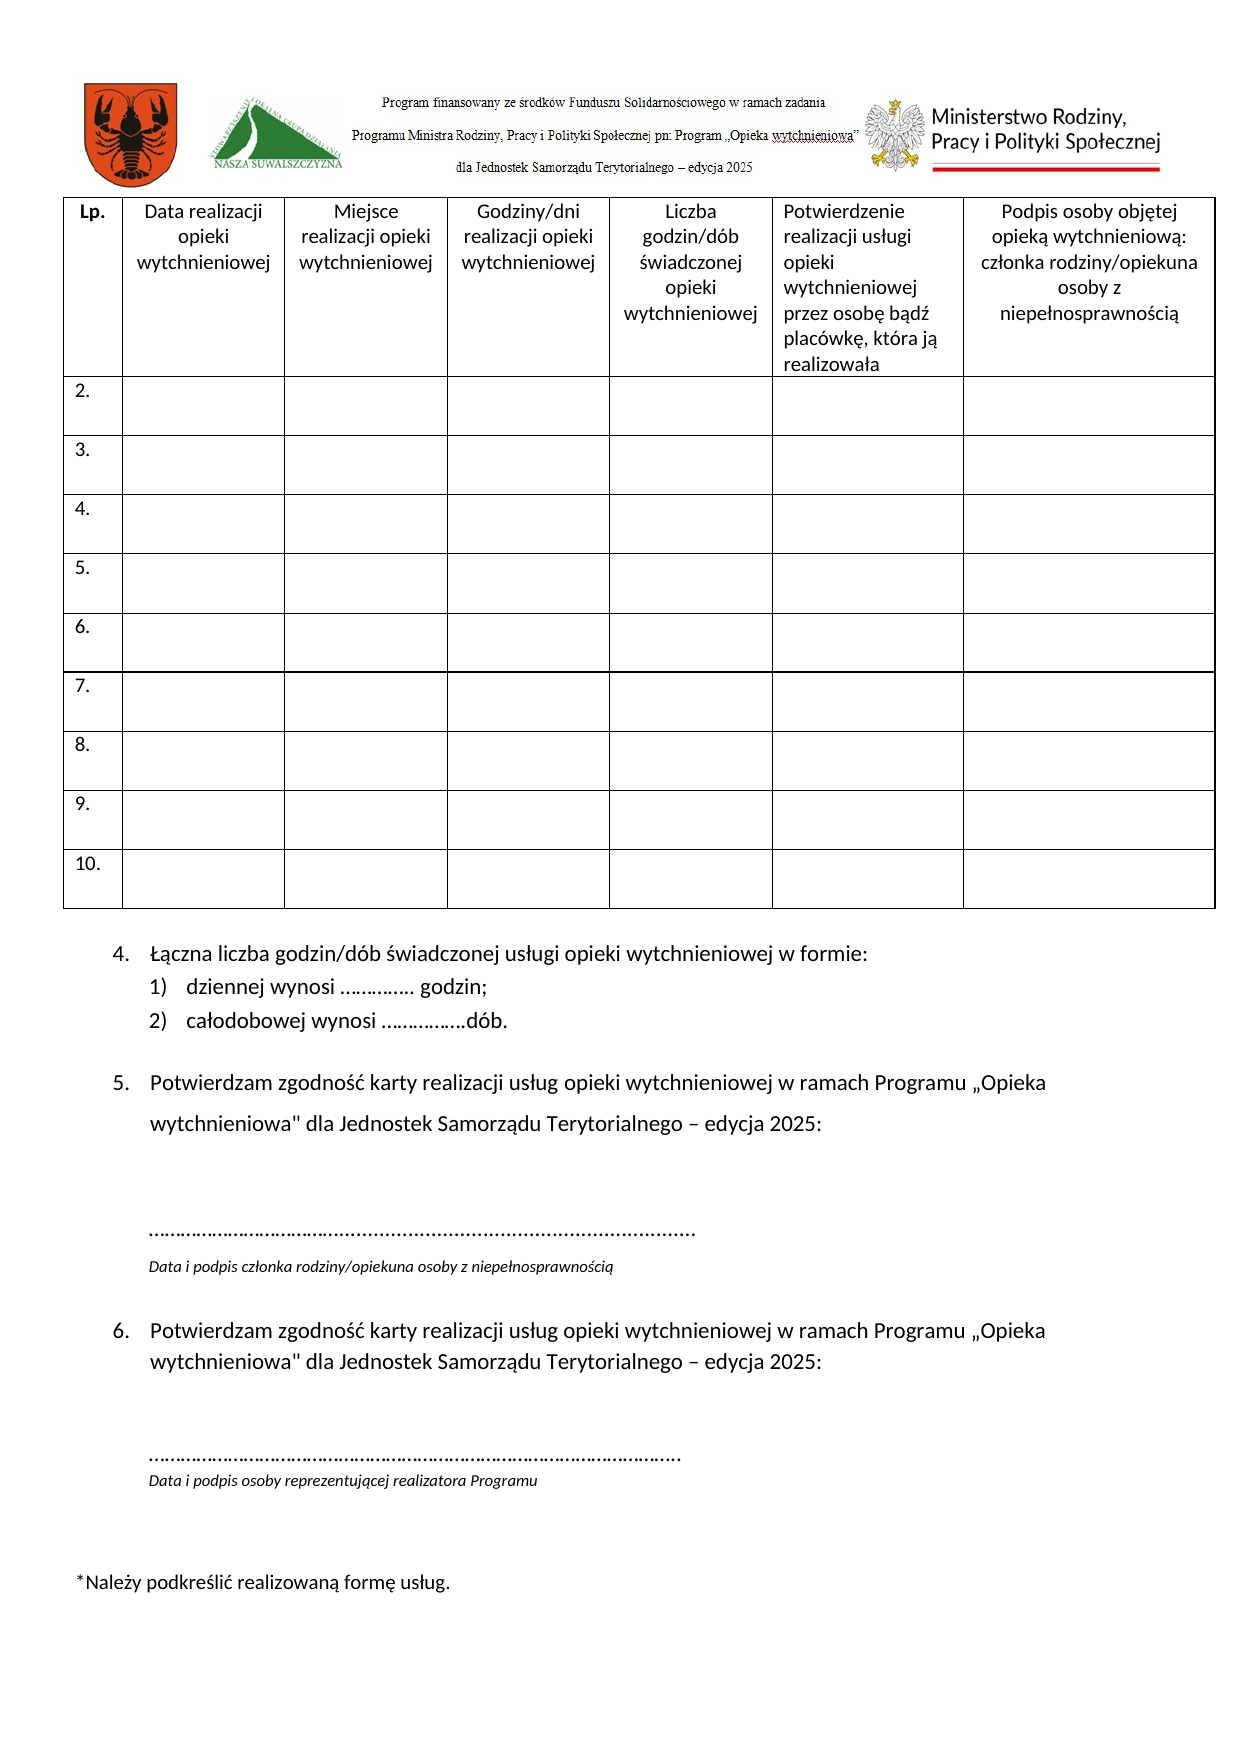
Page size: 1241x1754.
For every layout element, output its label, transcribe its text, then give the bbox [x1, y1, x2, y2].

table_cell 5. [64, 554, 122, 612]
table_cell [773, 732, 963, 789]
table_cell [773, 673, 963, 731]
table_cell [964, 377, 1214, 435]
table_cell [773, 377, 963, 435]
table_cell [964, 732, 1214, 789]
table_cell [773, 850, 963, 908]
table_cell 10. [64, 850, 122, 908]
table_cell [123, 495, 284, 553]
list Łączna liczba godzin/dób świadczonej usługi opieki wytchnieniowej w formie: [112, 939, 1138, 967]
table_cell [285, 436, 447, 494]
table_cell [610, 436, 772, 494]
table_cell [964, 614, 1214, 671]
text Data i podpis osoby reprezentującej realizatora Programu [119, 1470, 1165, 1490]
table_cell [448, 495, 609, 553]
table_cell [610, 495, 772, 553]
table_cell [448, 436, 609, 494]
table_header Potwierdzenie realizacji usługi opieki wytchnieniowej przez osobę bądź placówkę, która ją realizowała [773, 198, 963, 376]
text Data i podpis członka rodziny/opiekuna osoby z niepełnosprawnością [119, 1256, 1165, 1276]
table_header Liczba godzin/dób świadczonej opieki wytchnieniowej [610, 198, 772, 376]
table_cell [123, 791, 284, 849]
table_cell [448, 614, 609, 671]
table_cell [610, 673, 772, 731]
table_cell [448, 554, 609, 612]
table_cell [610, 850, 772, 908]
table_cell [285, 554, 447, 612]
table_cell [123, 850, 284, 908]
table_cell [285, 791, 447, 849]
list całodobowej wynosi …………….dób. [149, 1006, 1138, 1034]
table_cell [964, 791, 1214, 849]
list dziennej wynosi ………….. godzin; [149, 972, 1138, 1001]
table_cell [285, 732, 447, 789]
table_cell 4. [64, 495, 122, 553]
table_cell [123, 436, 284, 494]
table_cell [773, 614, 963, 671]
list Potwierdzam zgodność karty realizacji usług opieki wytchnieniowej w ramach Programu „Opieka wytchnieniowa" dla Jednostek Samorządu Terytorialnego – edycja 2025: [112, 1317, 1165, 1375]
table_cell [773, 436, 963, 494]
table_cell [448, 732, 609, 789]
table_cell 7. [64, 673, 122, 731]
table_header Miejsce realizacji opieki wytchnieniowej [285, 198, 447, 376]
table_cell [285, 614, 447, 671]
table_cell [448, 850, 609, 908]
table_cell [610, 791, 772, 849]
table_header Godziny/dni realizacji opieki wytchnieniowej [448, 198, 609, 376]
table_cell [448, 673, 609, 731]
table_cell [773, 791, 963, 849]
text ……………………………….............................................................. [119, 1214, 1165, 1242]
table_cell 2. [64, 377, 122, 435]
table_cell 6. [64, 614, 122, 671]
table_cell [610, 732, 772, 789]
table_cell [285, 377, 447, 435]
table_cell [123, 377, 284, 435]
table_cell [964, 850, 1214, 908]
table_cell [448, 791, 609, 849]
table_header Podpis osoby objętej opieką wytchnieniową: członka rodziny/opiekuna osoby z niepełnosprawnością [964, 198, 1214, 376]
table_cell [610, 377, 772, 435]
table_cell [964, 673, 1214, 731]
picture [75, 73, 1166, 197]
table_cell [610, 554, 772, 612]
table_cell [123, 554, 284, 612]
table_cell [610, 614, 772, 671]
table_cell [123, 673, 284, 731]
table_cell [285, 673, 447, 731]
list Potwierdzam zgodność karty realizacji usług opieki wytchnieniowej w ramach Programu „Opieka wytchnieniowa" dla Jednostek Samorządu Terytorialnego – edycja 2025: [112, 1068, 1165, 1138]
table_cell [285, 495, 447, 553]
table_header Data realizacji opieki wytchnieniowej [123, 198, 284, 376]
table_cell [964, 495, 1214, 553]
text *Należy podkreślić realizowaną formę usług. [75, 1569, 1165, 1595]
table_cell [773, 554, 963, 612]
text ……………………………………………………………………………………….. [119, 1439, 1165, 1468]
table_cell 9. [64, 791, 122, 849]
table_cell [964, 554, 1214, 612]
table_cell [285, 850, 447, 908]
table_cell 8. [64, 732, 122, 789]
table_cell [123, 614, 284, 671]
table_cell [964, 436, 1214, 494]
table_cell [448, 377, 609, 435]
table_header Lp. [64, 198, 122, 376]
table_cell [123, 732, 284, 789]
table_cell 3. [64, 436, 122, 494]
table_cell [773, 495, 963, 553]
